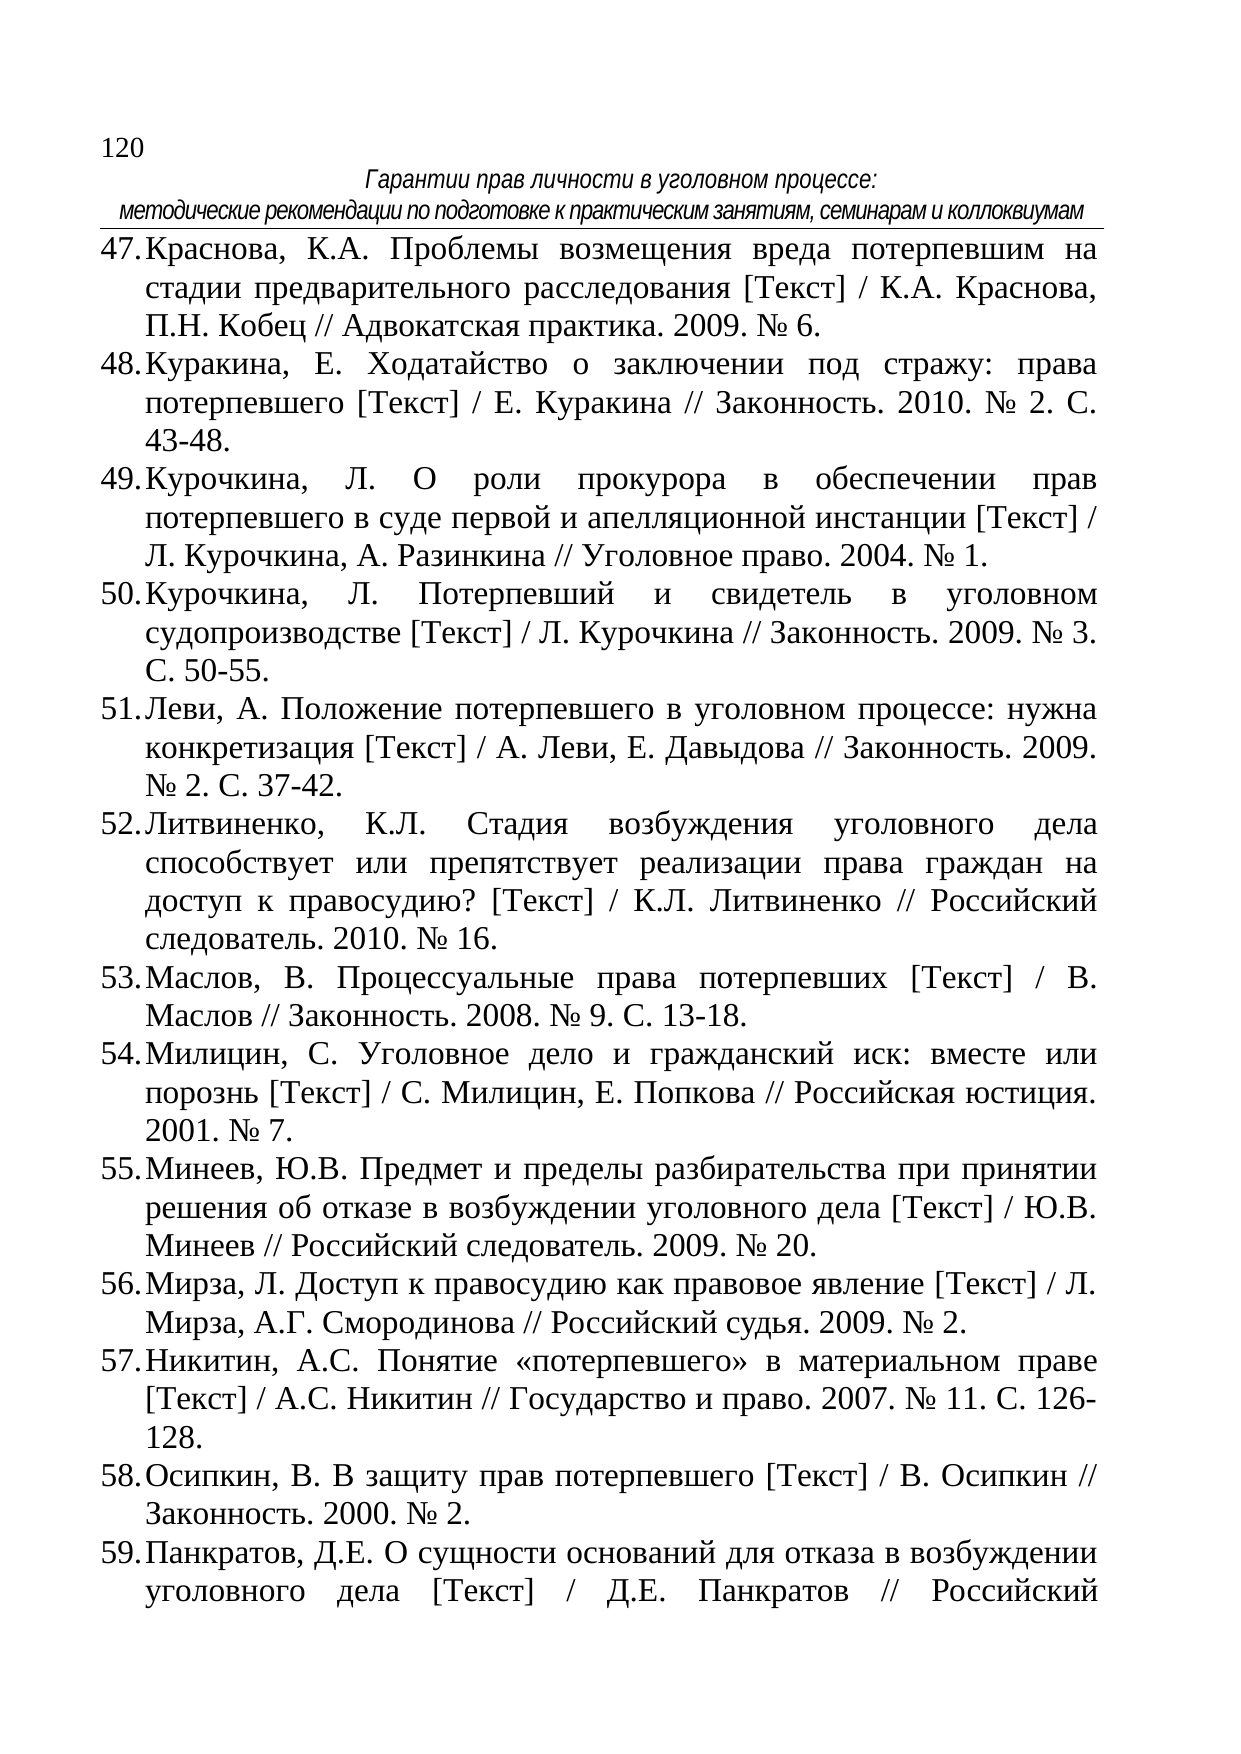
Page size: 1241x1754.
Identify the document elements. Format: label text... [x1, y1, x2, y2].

list Мирза, Л. Доступ к правосудию как правовое явление [Текст] / Л. Мирза, А.Г. Смородинова // Российский судья. 2009. № 2. [100, 1264, 1098, 1340]
list Минеев, Ю.В. Предмет и пределы разбирательства при принятии решения об отказе в возбуждении уголовного дела [Текст] / Ю.В. Минеев // Российский следователь. 2009. № 20. [100, 1149, 1098, 1264]
list Курочкина, Л. О роли прокурора в обеспечении прав потерпевшего в суде первой и апелляционной инстанции [Текст] / Л. Курочкина, А. Разинкина // Уголовное право. 2004. № 1. [100, 459, 1098, 574]
list Краснова, К.А. Проблемы возмещения вреда потерпевшим на стадии предварительного расследования [Текст] / К.А. Краснова, П.Н. Кобец // Адвокатская практика. 2009. № 6. [100, 229, 1098, 344]
list Куракина, Е. Ходатайство о заключении под стражу: права потерпевшего [Текст] / Е. Куракина // Законность. 2010. № 2. С. 43-48. [100, 344, 1098, 459]
list Осипкин, В. В защиту прав потерпевшего [Текст] / В. Осипкин // Законность. 2000. № 2. [100, 1455, 1098, 1532]
list Милицин, С. Уголовное дело и гражданский иск: вместе или порознь [Текст] / С. Милицин, Е. Попкова // Российская юстиция. 2001. № 7. [100, 1034, 1098, 1149]
list Панкратов, Д.Е. О сущности оснований для отказа в возбуждении уголовного дела [Текст] / Д.Е. Панкратов // Российский следователь. 2008. № 15. [100, 1532, 1098, 1609]
list Курочкина, Л. Потерпевший и свидетель в уголовном судопроизводстве [Текст] / Л. Курочкина // Законность. 2009. № 3. С. 50-55. [100, 574, 1098, 689]
list Маслов, В. Процессуальные права потерпевших [Текст] / В. Маслов // Законность. 2008. № 9. С. 13-18. [100, 957, 1098, 1034]
list Литвиненко, К.Л. Стадия возбуждения уголовного дела способствует или препятствует реализации права граждан на доступ к правосудию? [Текст] / К.Л. Литвиненко // Российский следователь. 2010. № 16. [100, 804, 1098, 957]
list Леви, А. Положение потерпевшего в уголовном процессе: нужна конкретизация [Текст] / А. Леви, Е. Давыдова // Законность. 2009. № 2. С. 37-42. [100, 689, 1098, 804]
list Никитин, А.С. Понятие «потерпевшего» в материальном праве [Текст] / А.С. Никитин // Государство и право. 2007. № 11. С. 126-128. [100, 1340, 1098, 1455]
